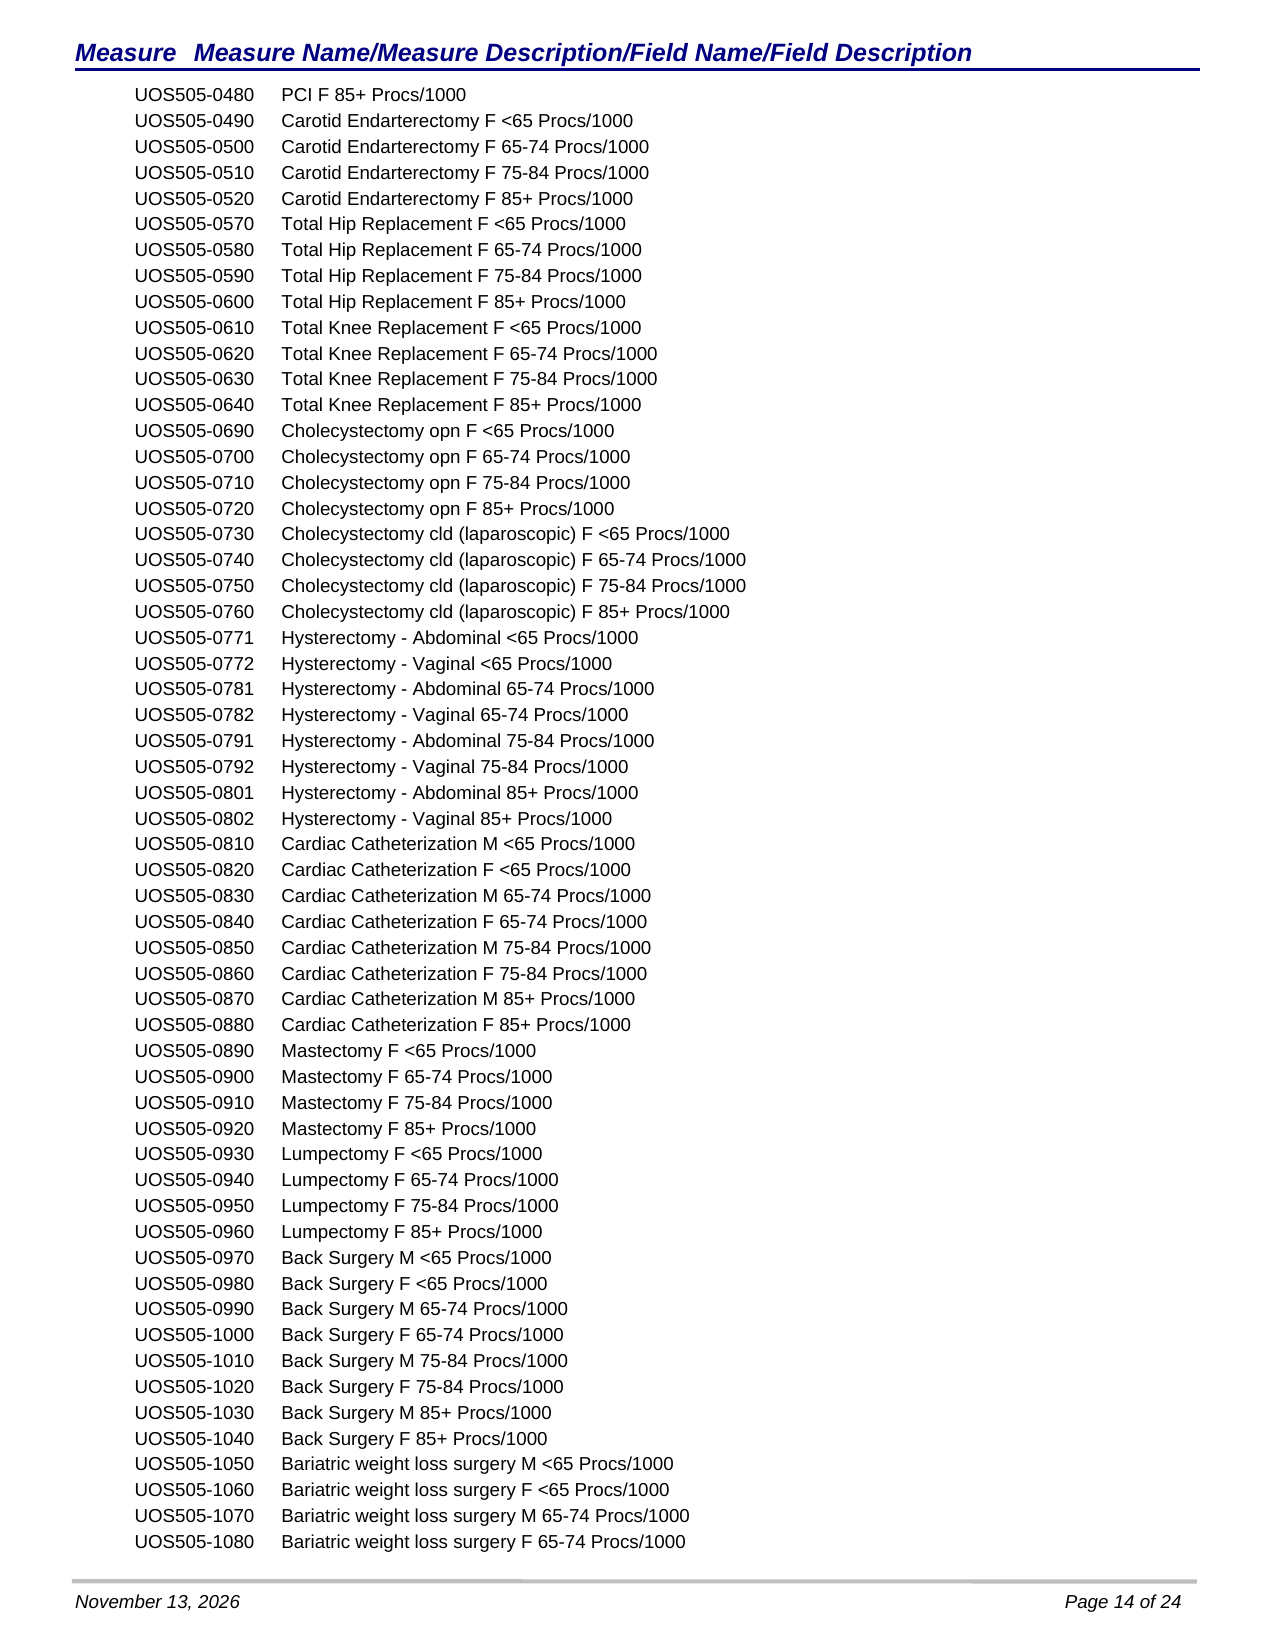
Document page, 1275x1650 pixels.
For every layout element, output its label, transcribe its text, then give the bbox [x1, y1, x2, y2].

list UOS505-0792 Hysterectomy - Vaginal 75-84 Procs/1000 [75, 756, 1200, 777]
list UOS505-1020 Back Surgery F 75-84 Procs/1000 [75, 1376, 1200, 1397]
list UOS505-0880 Cardiac Catheterization F 85+ Procs/1000 [75, 1014, 1200, 1036]
list UOS505-0801 Hysterectomy - Abdominal 85+ Procs/1000 [75, 781, 1200, 803]
list UOS505-1010 Back Surgery M 75-84 Procs/1000 [75, 1350, 1200, 1371]
list UOS505-0940 Lumpectomy F 65-74 Procs/1000 [75, 1169, 1200, 1191]
list UOS505-0750 Cholecystectomy cld (laparoscopic) F 75-84 Procs/1000 [75, 575, 1200, 596]
list UOS505-1040 Back Surgery F 85+ Procs/1000 [75, 1427, 1200, 1449]
list UOS505-0700 Cholecystectomy opn F 65-74 Procs/1000 [75, 446, 1200, 467]
list UOS505-0580 Total Hip Replacement F 65-74 Procs/1000 [75, 239, 1200, 261]
list UOS505-0920 Mastectomy F 85+ Procs/1000 [75, 1117, 1200, 1139]
list UOS505-0980 Back Surgery F <65 Procs/1000 [75, 1272, 1200, 1294]
list UOS505-0860 Cardiac Catheterization F 75-84 Procs/1000 [75, 962, 1200, 984]
list UOS505-0950 Lumpectomy F 75-84 Procs/1000 [75, 1195, 1200, 1216]
list UOS505-0890 Mastectomy F <65 Procs/1000 [75, 1040, 1200, 1061]
list UOS505-0590 Total Hip Replacement F 75-84 Procs/1000 [75, 265, 1200, 286]
list UOS505-0772 Hysterectomy - Vaginal <65 Procs/1000 [75, 652, 1200, 674]
list UOS505-0960 Lumpectomy F 85+ Procs/1000 [75, 1221, 1200, 1242]
list UOS505-1070 Bariatric weight loss surgery M 65-74 Procs/1000 [75, 1505, 1200, 1526]
list UOS505-0791 Hysterectomy - Abdominal 75-84 Procs/1000 [75, 730, 1200, 751]
list UOS505-0630 Total Knee Replacement F 75-84 Procs/1000 [75, 368, 1200, 390]
list UOS505-0782 Hysterectomy - Vaginal 65-74 Procs/1000 [75, 704, 1200, 726]
list UOS505-0802 Hysterectomy - Vaginal 85+ Procs/1000 [75, 807, 1200, 829]
list UOS505-1030 Back Surgery M 85+ Procs/1000 [75, 1401, 1200, 1423]
list UOS505-0970 Back Surgery M <65 Procs/1000 [75, 1246, 1200, 1268]
list UOS505-0570 Total Hip Replacement F <65 Procs/1000 [75, 213, 1200, 235]
list UOS505-0830 Cardiac Catheterization M 65-74 Procs/1000 [75, 885, 1200, 906]
list UOS505-1050 Bariatric weight loss surgery M <65 Procs/1000 [75, 1453, 1200, 1475]
list UOS505-0720 Cholecystectomy opn F 85+ Procs/1000 [75, 497, 1200, 519]
list UOS505-0740 Cholecystectomy cld (laparoscopic) F 65-74 Procs/1000 [75, 549, 1200, 571]
list UOS505-0600 Total Hip Replacement F 85+ Procs/1000 [75, 291, 1200, 312]
list UOS505-0620 Total Knee Replacement F 65-74 Procs/1000 [75, 342, 1200, 364]
list UOS505-0930 Lumpectomy F <65 Procs/1000 [75, 1143, 1200, 1165]
list UOS505-0781 Hysterectomy - Abdominal 65-74 Procs/1000 [75, 678, 1200, 700]
list UOS505-0810 Cardiac Catheterization M <65 Procs/1000 [75, 833, 1200, 855]
list UOS505-0990 Back Surgery M 65-74 Procs/1000 [75, 1298, 1200, 1320]
list UOS505-0510 Carotid Endarterectomy F 75-84 Procs/1000 [75, 161, 1200, 183]
list UOS505-0640 Total Knee Replacement F 85+ Procs/1000 [75, 394, 1200, 416]
list UOS505-0500 Carotid Endarterectomy F 65-74 Procs/1000 [75, 136, 1200, 157]
list UOS505-0870 Cardiac Catheterization M 85+ Procs/1000 [75, 988, 1200, 1010]
list UOS505-0910 Mastectomy F 75-84 Procs/1000 [75, 1091, 1200, 1113]
list UOS505-0820 Cardiac Catheterization F <65 Procs/1000 [75, 859, 1200, 881]
list UOS505-0730 Cholecystectomy cld (laparoscopic) F <65 Procs/1000 [75, 523, 1200, 545]
list UOS505-0840 Cardiac Catheterization F 65-74 Procs/1000 [75, 911, 1200, 932]
list UOS505-0771 Hysterectomy - Abdominal <65 Procs/1000 [75, 626, 1200, 648]
list UOS505-0520 Carotid Endarterectomy F 85+ Procs/1000 [75, 187, 1200, 209]
list UOS505-0850 Cardiac Catheterization M 75-84 Procs/1000 [75, 936, 1200, 958]
list UOS505-1060 Bariatric weight loss surgery F <65 Procs/1000 [75, 1479, 1200, 1501]
list UOS505-0490 Carotid Endarterectomy F <65 Procs/1000 [75, 110, 1200, 131]
list UOS505-0610 Total Knee Replacement F <65 Procs/1000 [75, 316, 1200, 338]
list UOS505-0690 Cholecystectomy opn F <65 Procs/1000 [75, 420, 1200, 441]
list UOS505-1080 Bariatric weight loss surgery F 65-74 Procs/1000 [75, 1531, 1200, 1552]
list UOS505-0710 Cholecystectomy opn F 75-84 Procs/1000 [75, 471, 1200, 493]
list UOS505-0480 PCI F 85+ Procs/1000 [75, 84, 1200, 106]
list UOS505-0760 Cholecystectomy cld (laparoscopic) F 85+ Procs/1000 [75, 601, 1200, 622]
list UOS505-0900 Mastectomy F 65-74 Procs/1000 [75, 1066, 1200, 1087]
list UOS505-1000 Back Surgery F 65-74 Procs/1000 [75, 1324, 1200, 1346]
